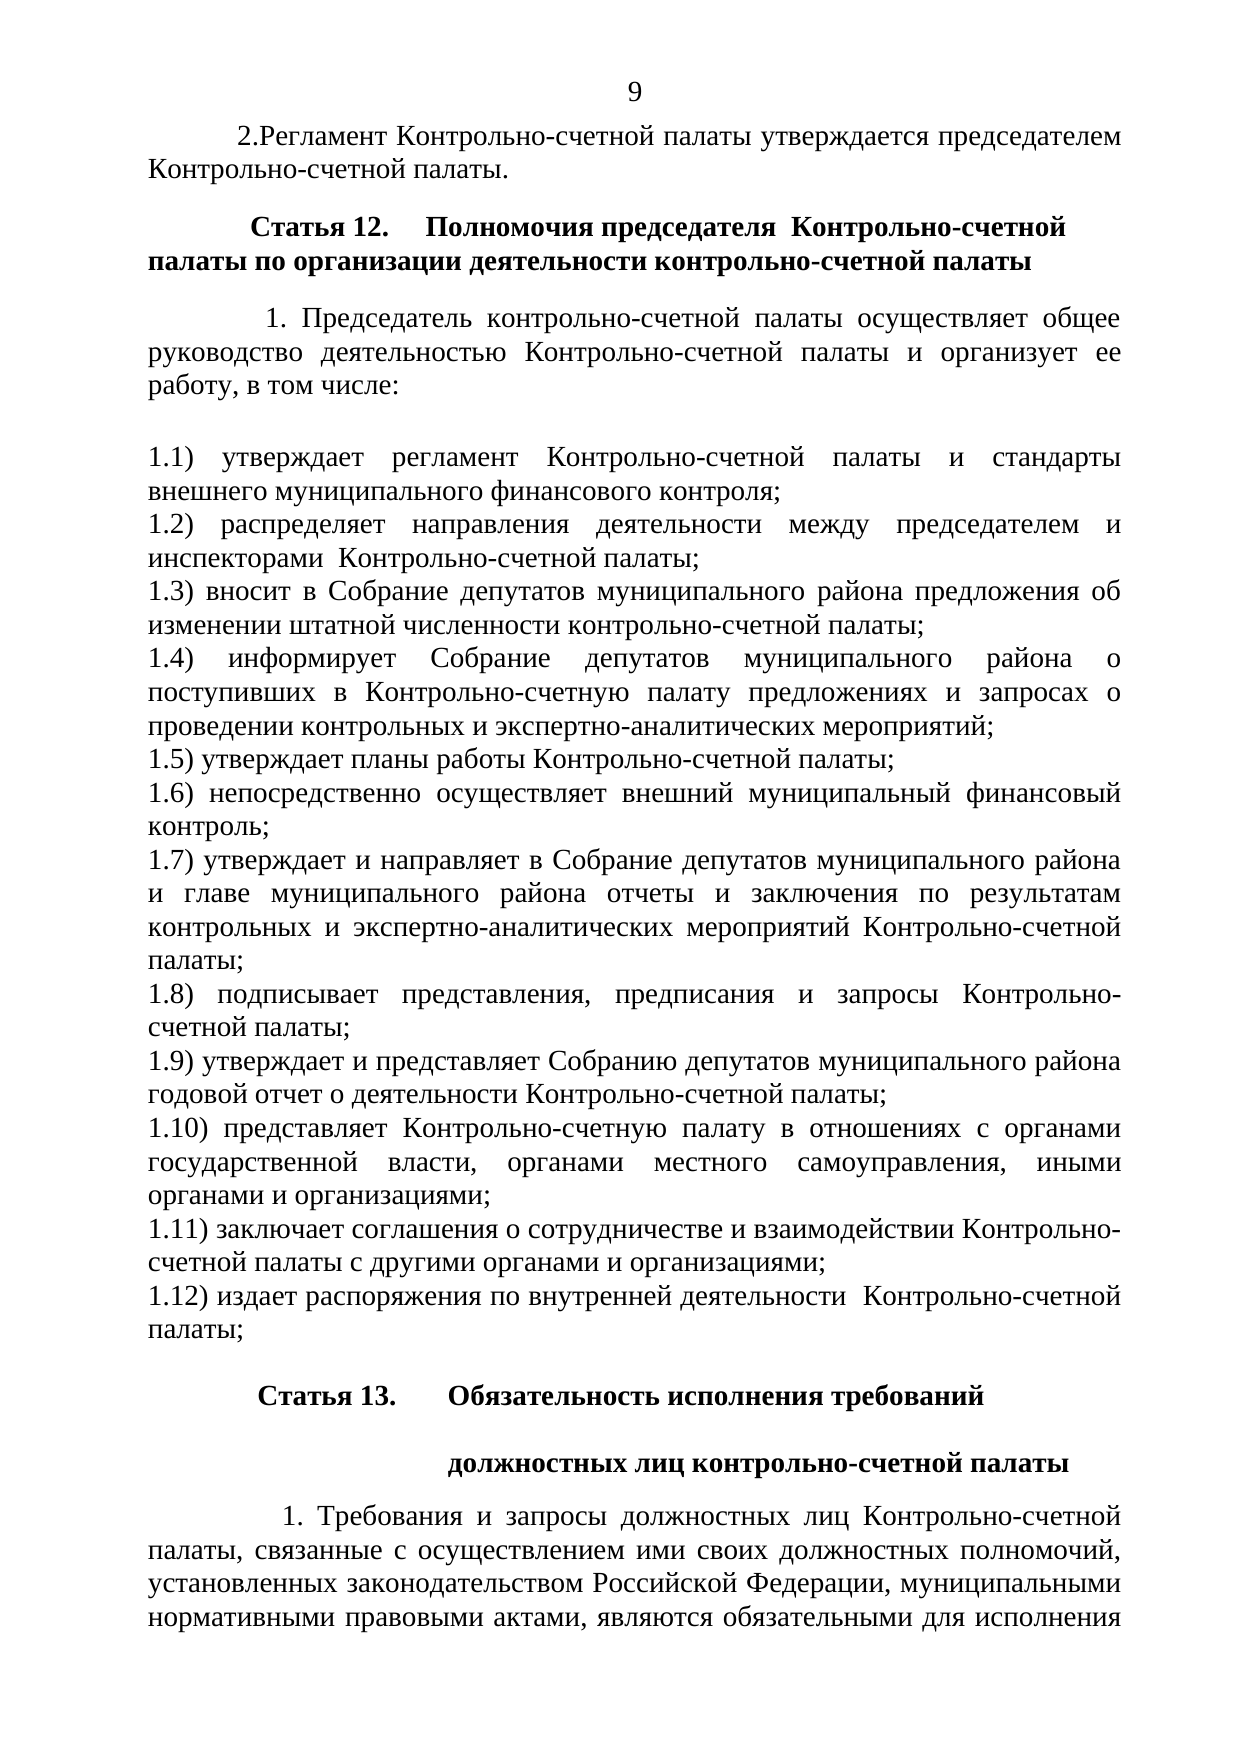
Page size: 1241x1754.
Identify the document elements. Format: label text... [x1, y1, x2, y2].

text палаты по организации деятельности контрольно-счетной палаты [148, 243, 1122, 276]
text 1.3) вносит в Собрание депутатов муниципального района предложения об изменении штатной численности контрольно-счетной палаты; [148, 573, 1122, 641]
text 1.8) подписывает представления, предписания и запросы Контрольно-счетной палаты; [148, 976, 1122, 1043]
text 1.10) представляет Контрольно-счетную палату в отношениях с органами государственной власти, органами местного самоуправления, иными органами и организациями; [148, 1110, 1122, 1211]
text 1.12) издает распоряжения по внутренней деятельности Контрольно-счетной палаты; [148, 1278, 1122, 1345]
text 1.1) утверждает регламент Контрольно-счетной палаты и стандарты внешнего муниципального финансового контроля; [148, 439, 1122, 506]
text Статья 13. Обязательность исполнения требований должностных лиц контрольно-счетной палаты [148, 1378, 1122, 1479]
text 2.Регламент Контрольно-счетной палаты утверждается председателем Контрольно-счетной палаты. [148, 118, 1122, 185]
text 1.4) информирует Собрание депутатов муниципального района о поступивших в Контрольно-счетную палату предложениях и запросах о проведении контрольных и экспертно-аналитических мероприятий; [148, 641, 1122, 741]
text 1.2) распределяет направления деятельности между председателем и инспекторами Контрольно-счетной палаты; [148, 506, 1122, 573]
text 1.11) заключает соглашения о сотрудничестве и взаимодействии Контрольно-счетной палаты с другими органами и организациями; [148, 1211, 1122, 1278]
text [148, 1479, 1122, 1632]
text Статья 12. Полномочия председателя Контрольно-счетной [148, 209, 1122, 243]
text 1. Председатель контрольно-счетной палаты осуществляет общее руководство деятельностью Контрольно-счетной палаты и организует ее работу, в том числе: [148, 300, 1122, 401]
text 1.5) утверждает планы работы Контрольно-счетной палаты; [148, 741, 1122, 775]
text 1.7) утверждает и направляет в Собрание депутатов муниципального района и главе муниципального района отчеты и заключения по результатам контрольных и экспертно-аналитических мероприятий Контрольно-счетной палаты; [148, 842, 1122, 976]
text 1.6) непосредственно осуществляет внешний муниципальный финансовый контроль; [148, 775, 1122, 842]
text 1.9) утверждает и представляет Собранию депутатов муниципального района годовой отчет о деятельности Контрольно-счетной палаты; [148, 1043, 1122, 1110]
